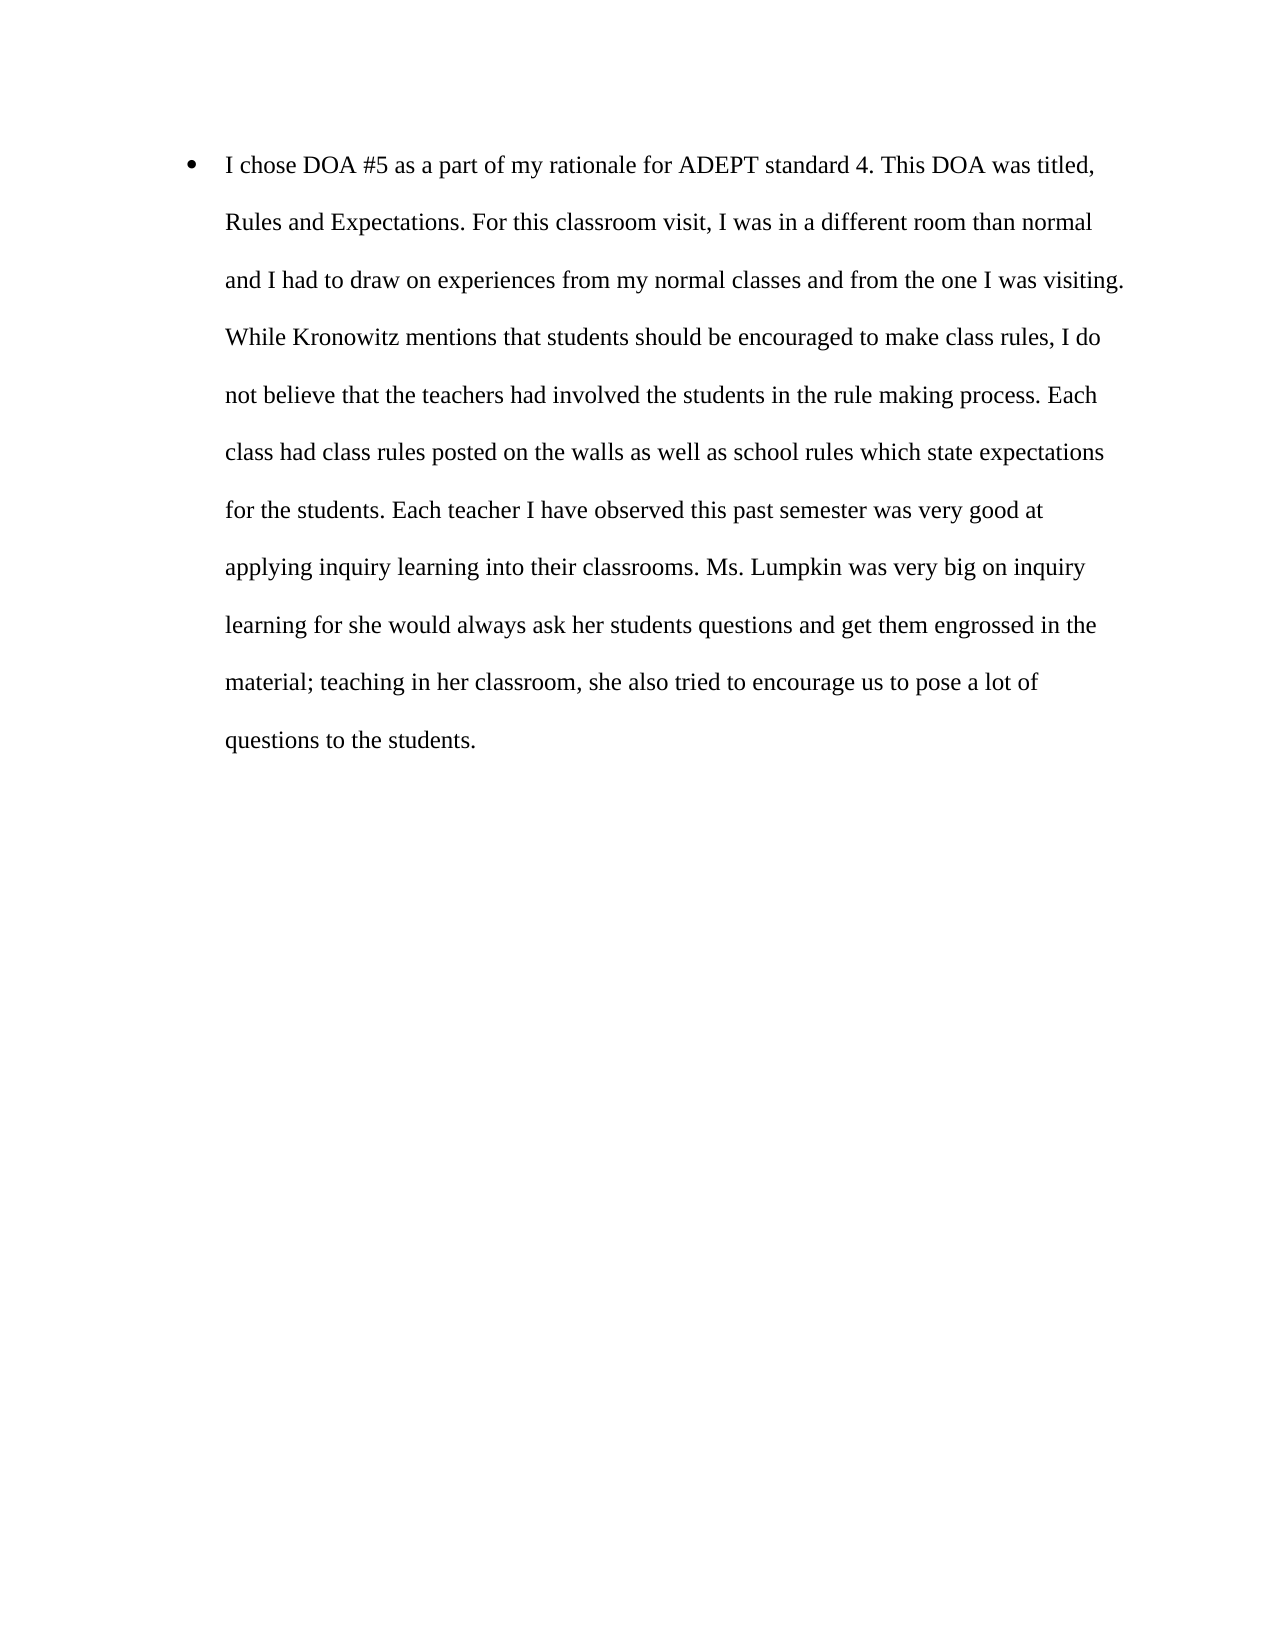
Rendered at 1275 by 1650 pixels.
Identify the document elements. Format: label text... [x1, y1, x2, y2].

list I chose DOA #5 as a part of my rationale for ADEPT standard 4. This DOA was titled, Rules and Expectations. For this classroom visit, I was in a different room than normal and I had to draw on experiences from my normal classes and from the one I was visiting. While Kronowitz mentions that students should be encouraged to make class rules, I do not believe that the teachers had involved the students in the rule making process. Each class had class rules posted on the walls as well as school rules which state expectations for the students. Each teacher I have observed this past semester was very good at applying inquiry learning into their classrooms. Ms. Lumpkin was very big on inquiry learning for she would always ask her students questions and get them engrossed in the material; teaching in her classroom, she also tried to encourage us to pose a lot of questions to the students. [187, 150, 1125, 754]
